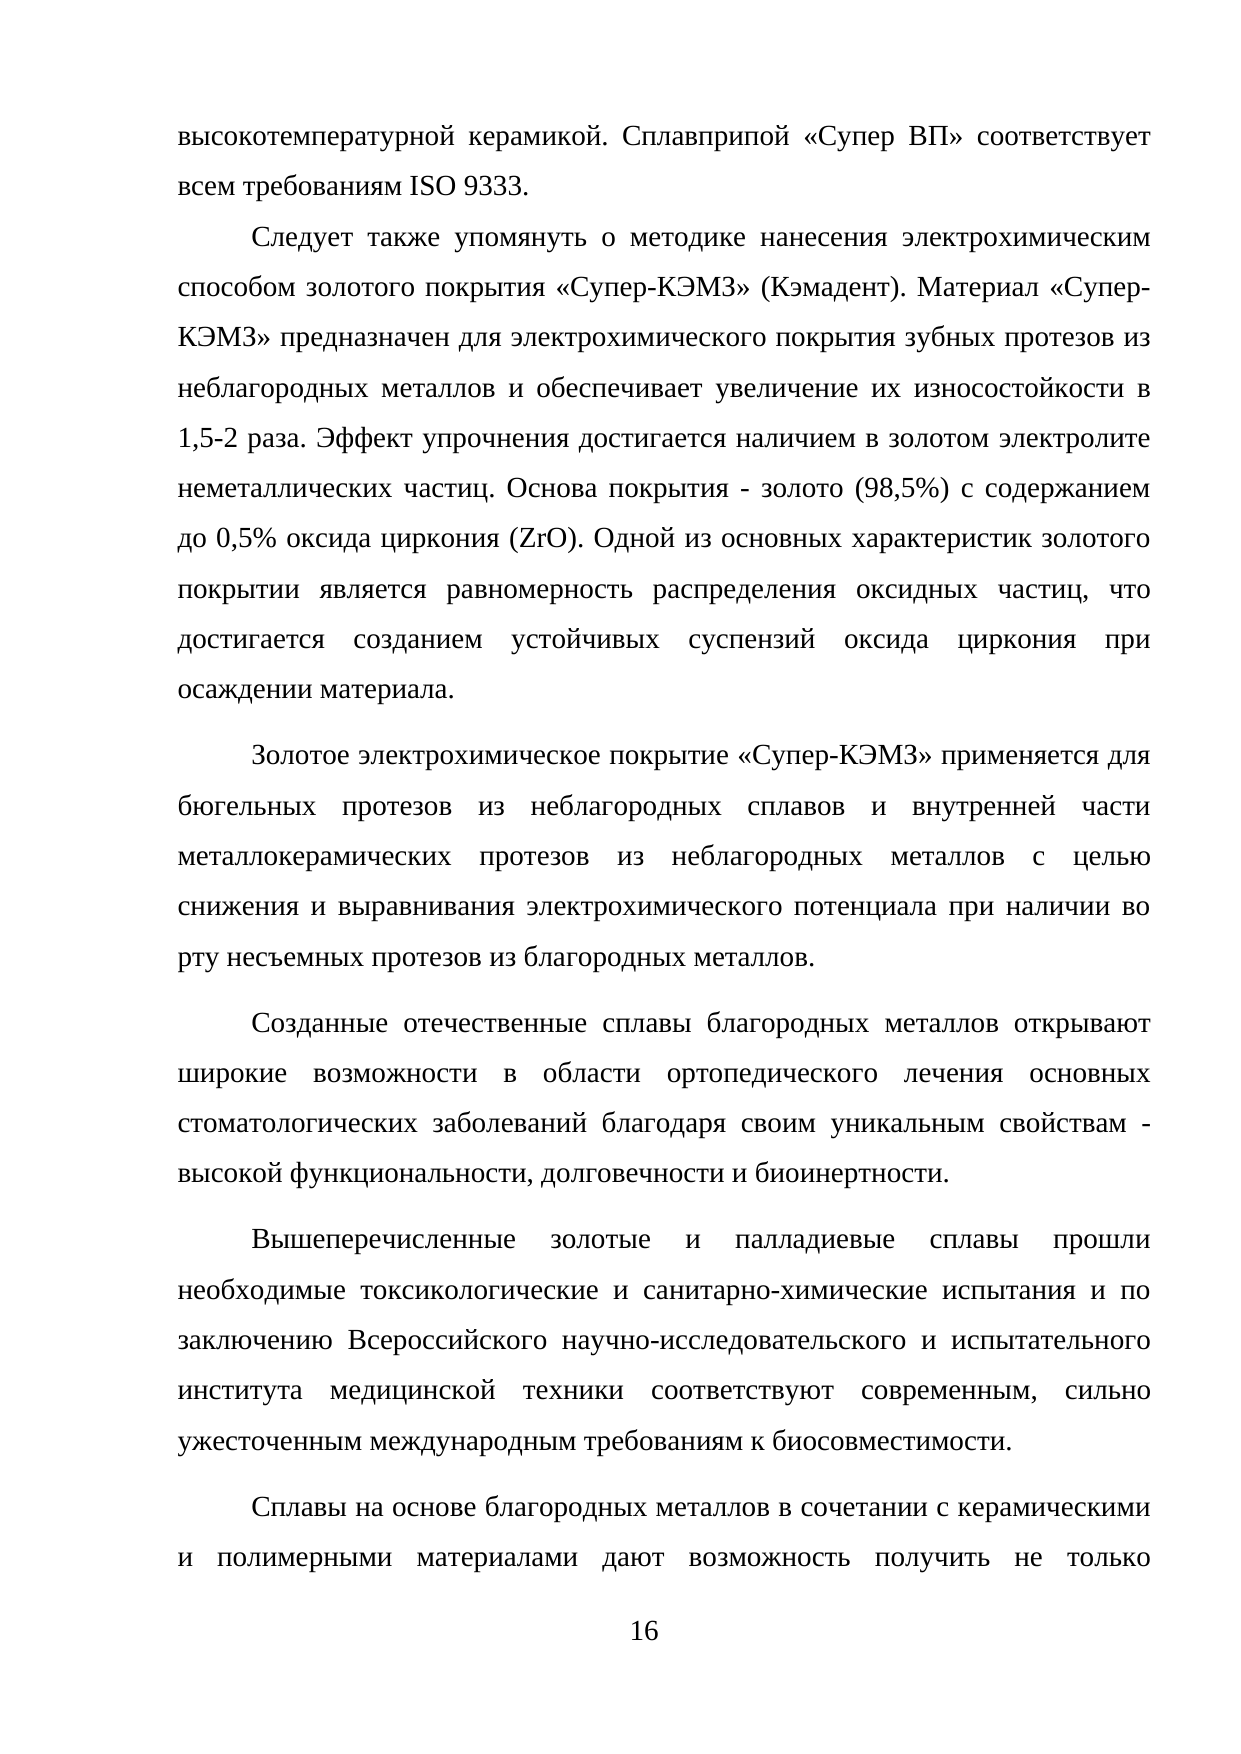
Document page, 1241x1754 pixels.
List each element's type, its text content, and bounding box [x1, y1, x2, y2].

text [177, 118, 1152, 202]
text Следует также упомянуть о методике нанесения электрохимическим способом золотого покрытия «Супер-КЭМЗ» (Кэмадент). Материал «Супер-КЭМЗ» предназначен для электрохимического покрытия зубных протезов из неблагородных металлов и обеспечивает увеличение их износостойкости в 1,5-2 раза. Эффект упрочнения достигается наличием в золотом электролите неметаллических частиц. Основа покрытия - золото (98,5%) с содержанием до 0,5% оксида циркония (ZrO). Одной из основных характеристик золотого покрытии является равномерность распределения оксидных частиц, что достигается созданием устойчивых суспензий оксида циркония при осаждении материала. [177, 219, 1152, 705]
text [177, 1489, 1152, 1573]
text Вышеперечисленные золотые и палладиевые сплавы прошли необходимые токсикологические и санитарно-химические испытания и по заключению Всероссийского научно-исследовательского и испытательного института медицинской техники соответствуют современным, сильно ужесточенным международным требованиям к биосовместимости. [177, 1222, 1152, 1456]
text Золотое электрохимическое покрытие «Супер-КЭМЗ» применяется для бюгельных протезов из неблагородных сплавов и внутренней части металлокерамических протезов из неблагородных металлов с целью снижения и выравнивания электрохимического потенциала при наличии во рту несъемных протезов из благородных металлов. [177, 737, 1152, 972]
text Созданные отечественные сплавы благородных металлов открывают широкие возможности в области ортопедического лечения основных стоматологических заболеваний благодаря своим уникальным свойствам - высокой функциональности, долговечности и биоинертности. [177, 1005, 1152, 1189]
